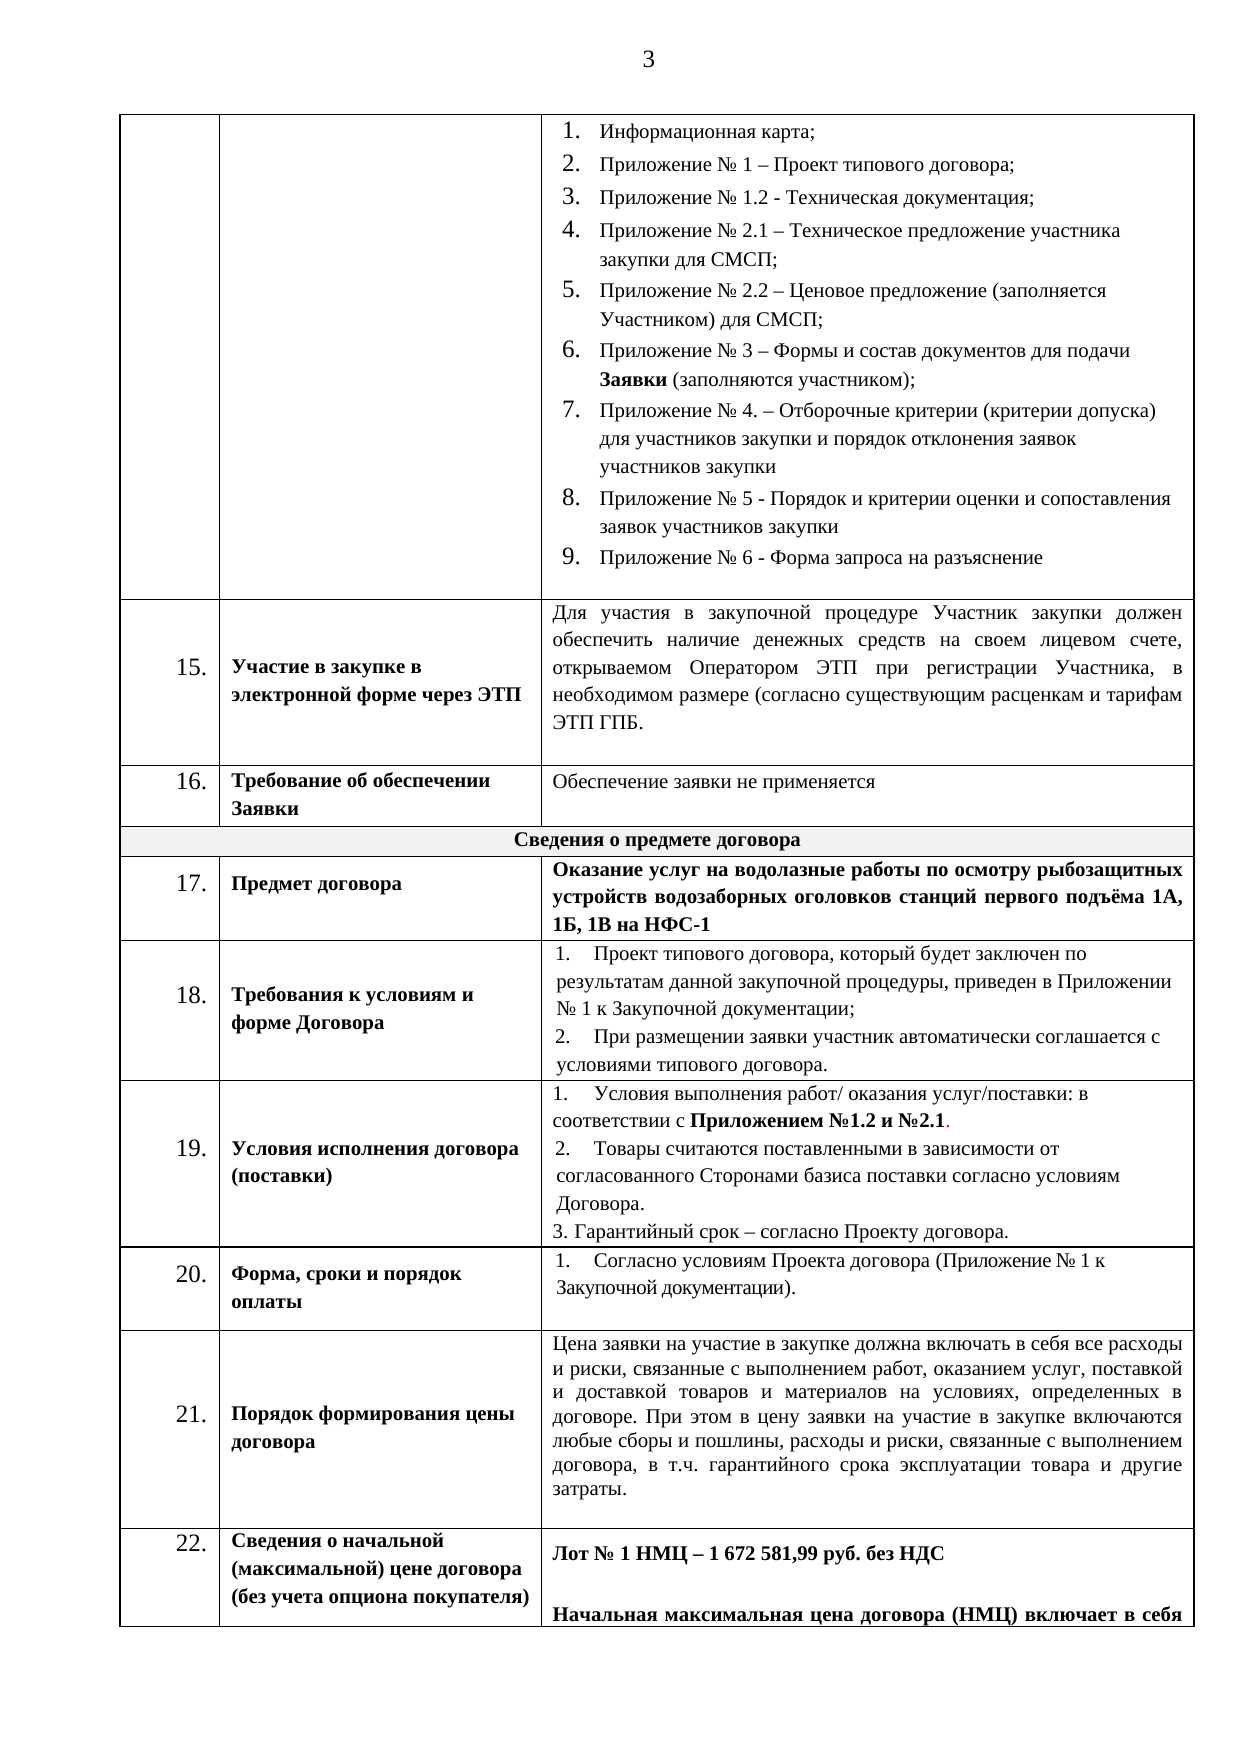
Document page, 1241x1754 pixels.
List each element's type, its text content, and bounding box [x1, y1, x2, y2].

table_cell Требование об обеспечении Заявки [220, 766, 541, 826]
table_cell Участие в закупке в электронной форме через ЭТП [220, 600, 541, 765]
table_cell [121, 1529, 219, 1626]
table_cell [542, 1529, 1193, 1626]
table_cell Согласно условиям Проекта договора (Приложение № 1 к Закупочной документации). [542, 1248, 1193, 1330]
table_cell Обеспечение заявки не применяется [542, 766, 1193, 826]
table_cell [220, 1529, 541, 1626]
table_cell Условия исполнения договора (поставки) [220, 1081, 541, 1246]
table_cell Сведения о предмете договора [121, 827, 1193, 856]
table_cell Условия выполнения работ/ оказания услуг/поставки: в соответствии с Приложением №1.2 и №2.1. Товары считаются поставленными в зависимости от согласованного Сторонами базиса поставки согласно условиям Договора. Гарантийный срок – согласно Проекту договора. [542, 1081, 1193, 1246]
table_cell Для участия в закупочной процедуре Участник закупки должен обеспечить наличие денежных средств на своем лицевом счете, открываемом Оператором ЭТП при регистрации Участника, в необходимом размере (согласно существующим расценкам и тарифам ЭТП ГПБ. [542, 600, 1193, 765]
table_cell [121, 600, 219, 765]
table_cell [121, 1331, 219, 1527]
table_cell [542, 115, 1193, 598]
table_cell [121, 857, 219, 940]
table_cell [121, 1248, 219, 1330]
table_cell [121, 1081, 219, 1246]
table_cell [220, 115, 541, 598]
table_cell Предмет договора [220, 857, 541, 940]
table_cell Проект типового договора, который будет заключен по результатам данной закупочной процедуры, приведен в Приложении № 1 к Закупочной документации; При размещении заявки участник автоматически соглашается с условиями типового договора. [542, 941, 1193, 1079]
table_cell [121, 941, 219, 1079]
table_cell [121, 766, 219, 826]
table_cell Форма, сроки и порядок оплаты [220, 1248, 541, 1330]
table_cell Порядок формирования цены договора [220, 1331, 541, 1527]
table_cell Оказание услуг на водолазные работы по осмотру рыбозащитных устройств водозаборных оголовков станций первого подъёма 1А, 1Б, 1В на НФС-1 [542, 857, 1193, 940]
table_cell Требования к условиям и форме Договора [220, 941, 541, 1079]
table_cell Цена заявки на участие в закупке должна включать в себя все расходы и риски, связанные с выполнением работ, оказанием услуг, поставкой и доставкой товаров и материалов на условиях, определенных в договоре. При этом в цену заявки на участие в закупке включаются любые сборы и пошлины, расходы и риски, связанные с выполнением договора, в т.ч. гарантийного срока эксплуатации товара и другие затраты. [542, 1331, 1193, 1527]
table_cell [121, 115, 219, 598]
